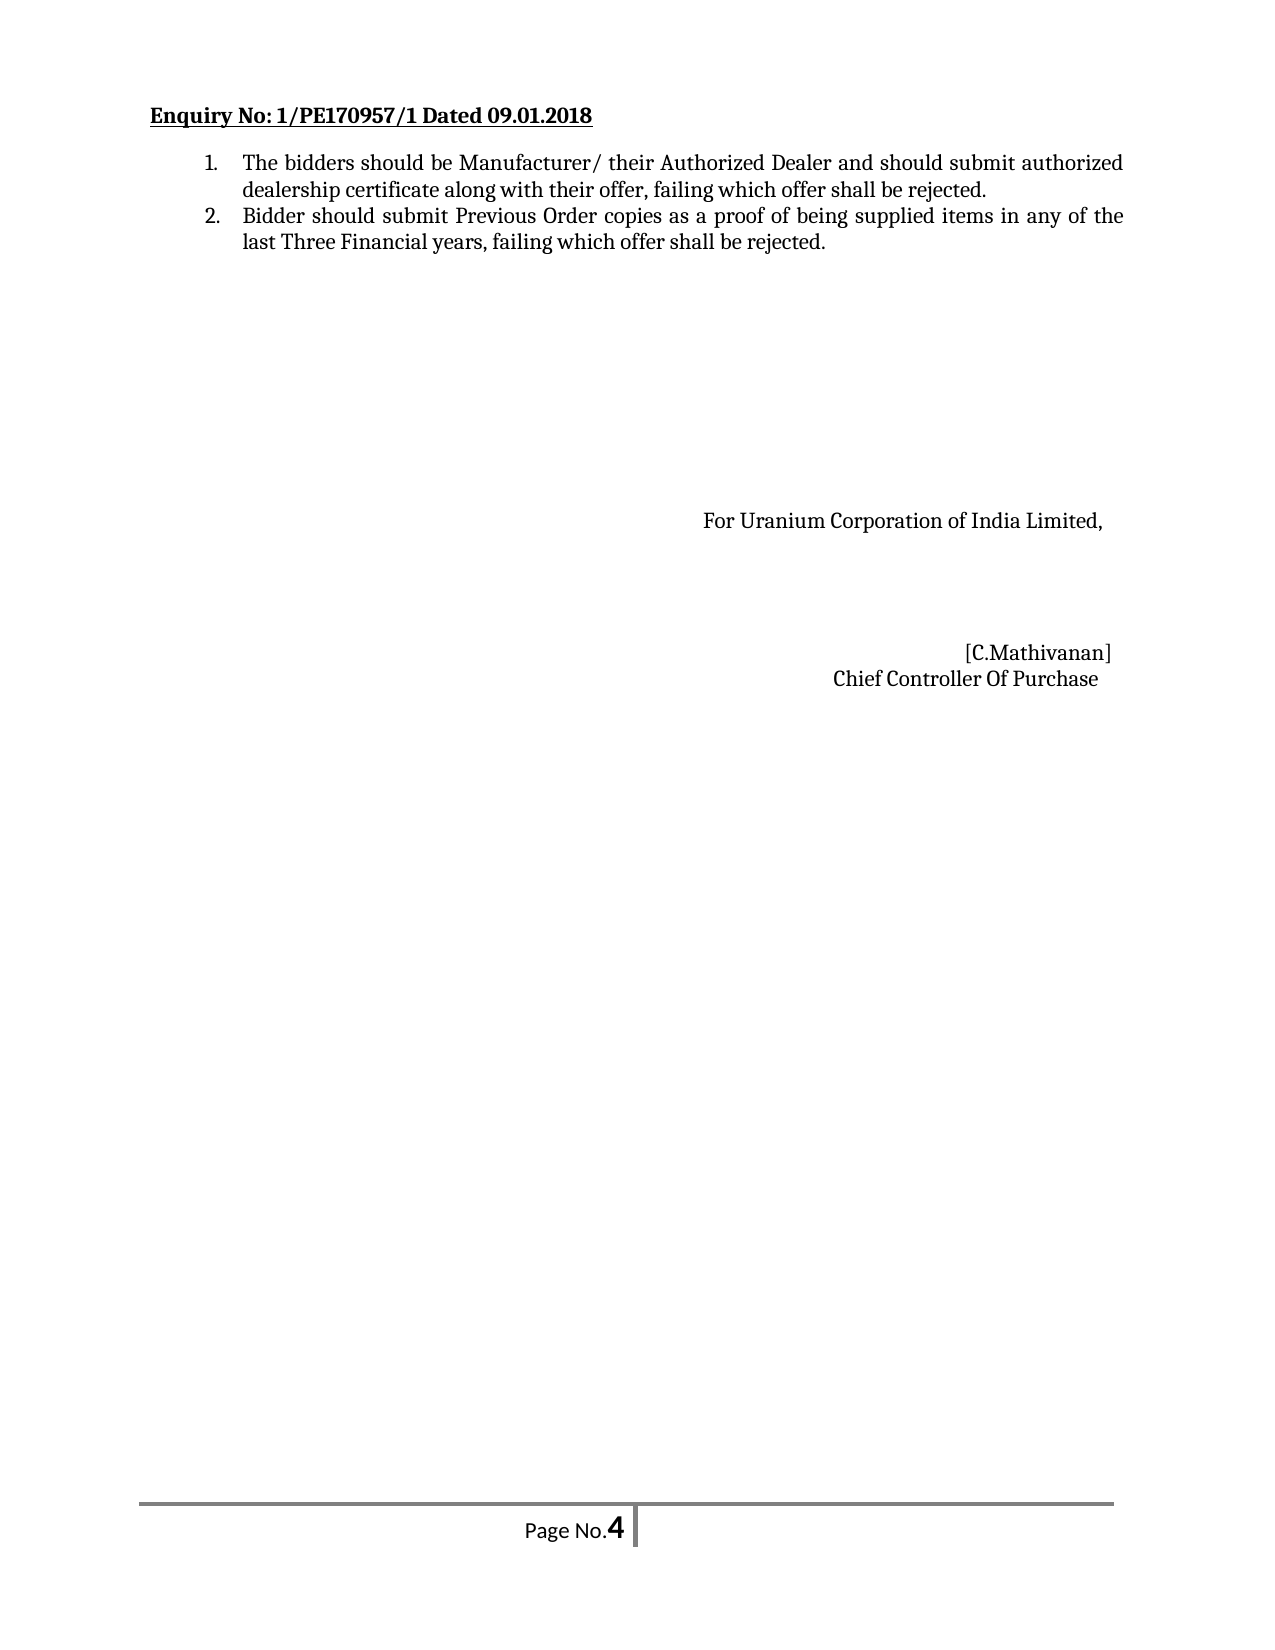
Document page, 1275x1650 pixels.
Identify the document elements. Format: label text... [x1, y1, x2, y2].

text For Uranium Corporation of India Limited, [150, 508, 1125, 534]
list Bidder should submit Previous Order copies as a proof of being supplied items in any of the last Three Financial years, failing which offer shall be rejected. [205, 203, 1125, 255]
text [C.Mathivanan] [150, 640, 1125, 666]
list The bidders should be Manufacturer/ their Authorized Dealer and should submit authorized dealership certificate along with their offer, failing which offer shall be rejected. [205, 150, 1125, 203]
text Chief Controller Of Purchase [150, 666, 1125, 692]
